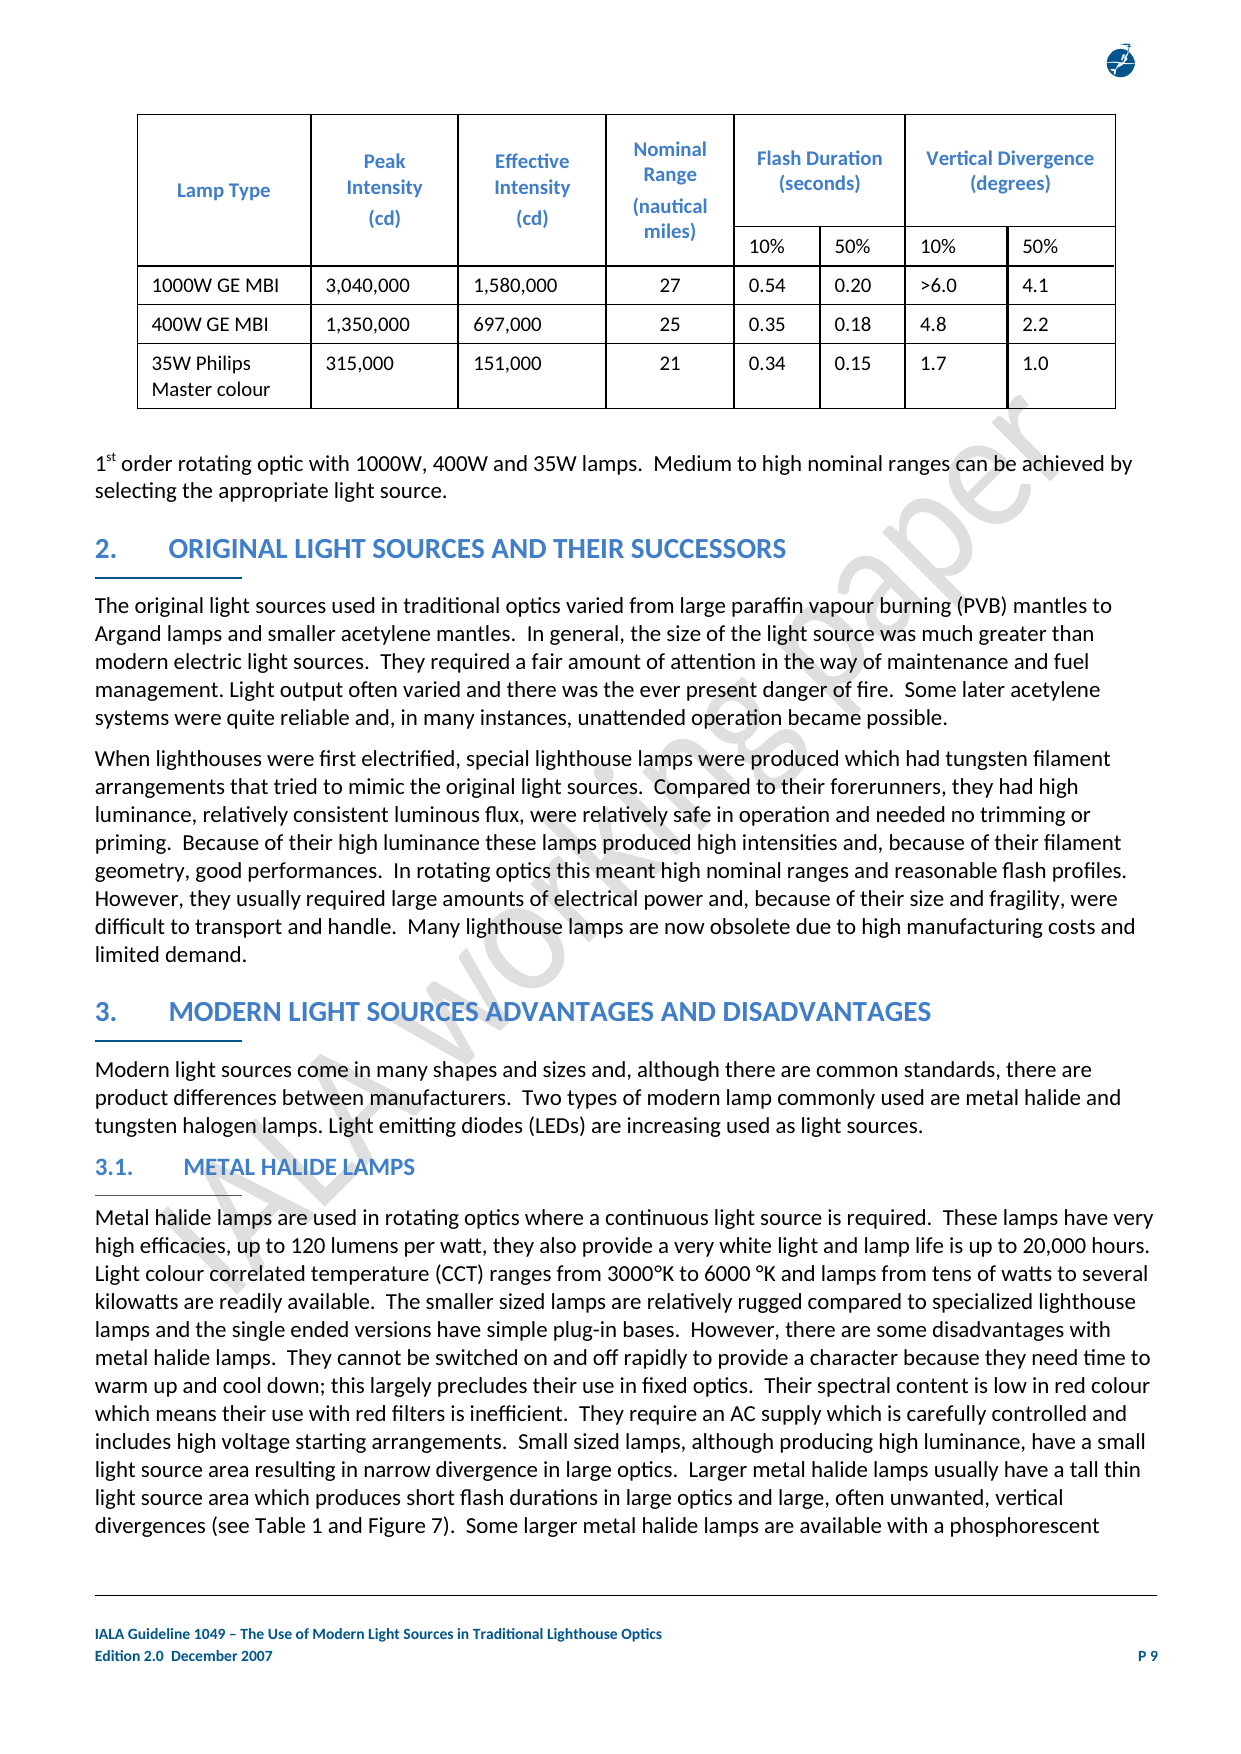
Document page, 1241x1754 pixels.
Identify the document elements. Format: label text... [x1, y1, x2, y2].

table_cell >6.0 [906, 267, 1006, 304]
table_cell 151,000 [459, 344, 605, 407]
table_cell 27 [607, 267, 733, 304]
table_cell 1,580,000 [459, 267, 605, 304]
text 1st order rotating optic with 1000W, 400W and 35W lamps. Medium to high nominal ranges can be achieved by selecting the appropriate light source. [94, 449, 1157, 505]
subtitle MODERN LIGHT SOURCES ADVANTAGES AND DISADVANTAGES [94, 993, 1157, 1029]
table_header Peak Intensity (cd) [312, 115, 457, 265]
table_header Nominal Range (nautical miles) [607, 115, 733, 265]
text Modern light sources come in many shapes and sizes and, although there are common standards, there are product differences between manufacturers. Two types of modern lamp commonly used are metal halide and tungsten halogen lamps. Light emitting diodes (LEDs) are increasing used as light sources. [94, 1055, 1157, 1139]
picture [1075, 0, 1194, 112]
table_cell 0.15 [821, 344, 904, 407]
table_header Vertical Divergence (degrees) [906, 115, 1115, 226]
table_cell 2.2 [1009, 305, 1115, 343]
table_cell 1000W GE MBI [138, 267, 310, 304]
subtitle ORIGINAL LIGHT SOURCES AND THEIR SUCCESSORS [94, 530, 1157, 565]
table_header Effective Intensity (cd) [459, 115, 605, 265]
subtitle Metal Halide Lamps [94, 1151, 1157, 1182]
table_cell 1.7 [906, 344, 1006, 407]
table_header Flash Duration (seconds) [735, 115, 904, 226]
table_cell 1,350,000 [312, 305, 457, 343]
table_cell 21 [607, 344, 733, 407]
table_cell 0.35 [735, 305, 819, 343]
text The original light sources used in traditional optics varied from large paraffin vapour burning (PVB) mantles to Argand lamps and smaller acetylene mantles. In general, the size of the light source was much greater than modern electric light sources. They required a fair amount of attention in the way of maintenance and fuel management. Light output often varied and there was the ever present danger of fire. Some later acetylene systems were quite reliable and, in many instances, unattended operation became possible. [94, 591, 1157, 731]
table_cell 1.0 [1009, 344, 1115, 407]
table_cell 4.1 [1009, 265, 1115, 304]
table_cell 10% [735, 227, 819, 265]
table_cell 315,000 [312, 344, 457, 407]
table_cell 25 [607, 305, 733, 343]
table_cell 400W GE MBI [138, 305, 310, 343]
table_cell 4.8 [906, 305, 1006, 343]
table_cell 50% [821, 227, 904, 265]
table_cell 3,040,000 [312, 267, 457, 304]
text When lighthouses were first electrified, special lighthouse lamps were produced which had tungsten filament arrangements that tried to mimic the original light sources. Compared to their forerunners, they had high luminance, relatively consistent luminous flux, were relatively safe in operation and needed no trimming or priming. Because of their high luminance these lamps produced high intensities and, because of their filament geometry, good performances. In rotating optics this meant high nominal ranges and reasonable flash profiles. However, they usually required large amounts of electrical power and, because of their size and fragility, were difficult to transport and handle. Many lighthouse lamps are now obsolete due to high manufacturing costs and limited demand. [94, 744, 1157, 968]
table_cell 697,000 [459, 305, 605, 343]
table_cell 0.20 [821, 267, 904, 304]
table_cell 35W Philips Master colour [138, 344, 310, 407]
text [94, 1203, 1157, 1539]
table_cell 0.18 [821, 305, 904, 343]
table_cell 50% [1009, 227, 1115, 265]
table_cell 0.34 [735, 344, 819, 407]
table_header Lamp Type [138, 115, 310, 265]
table_cell 0.54 [735, 267, 819, 304]
table_cell 10% [906, 227, 1006, 265]
